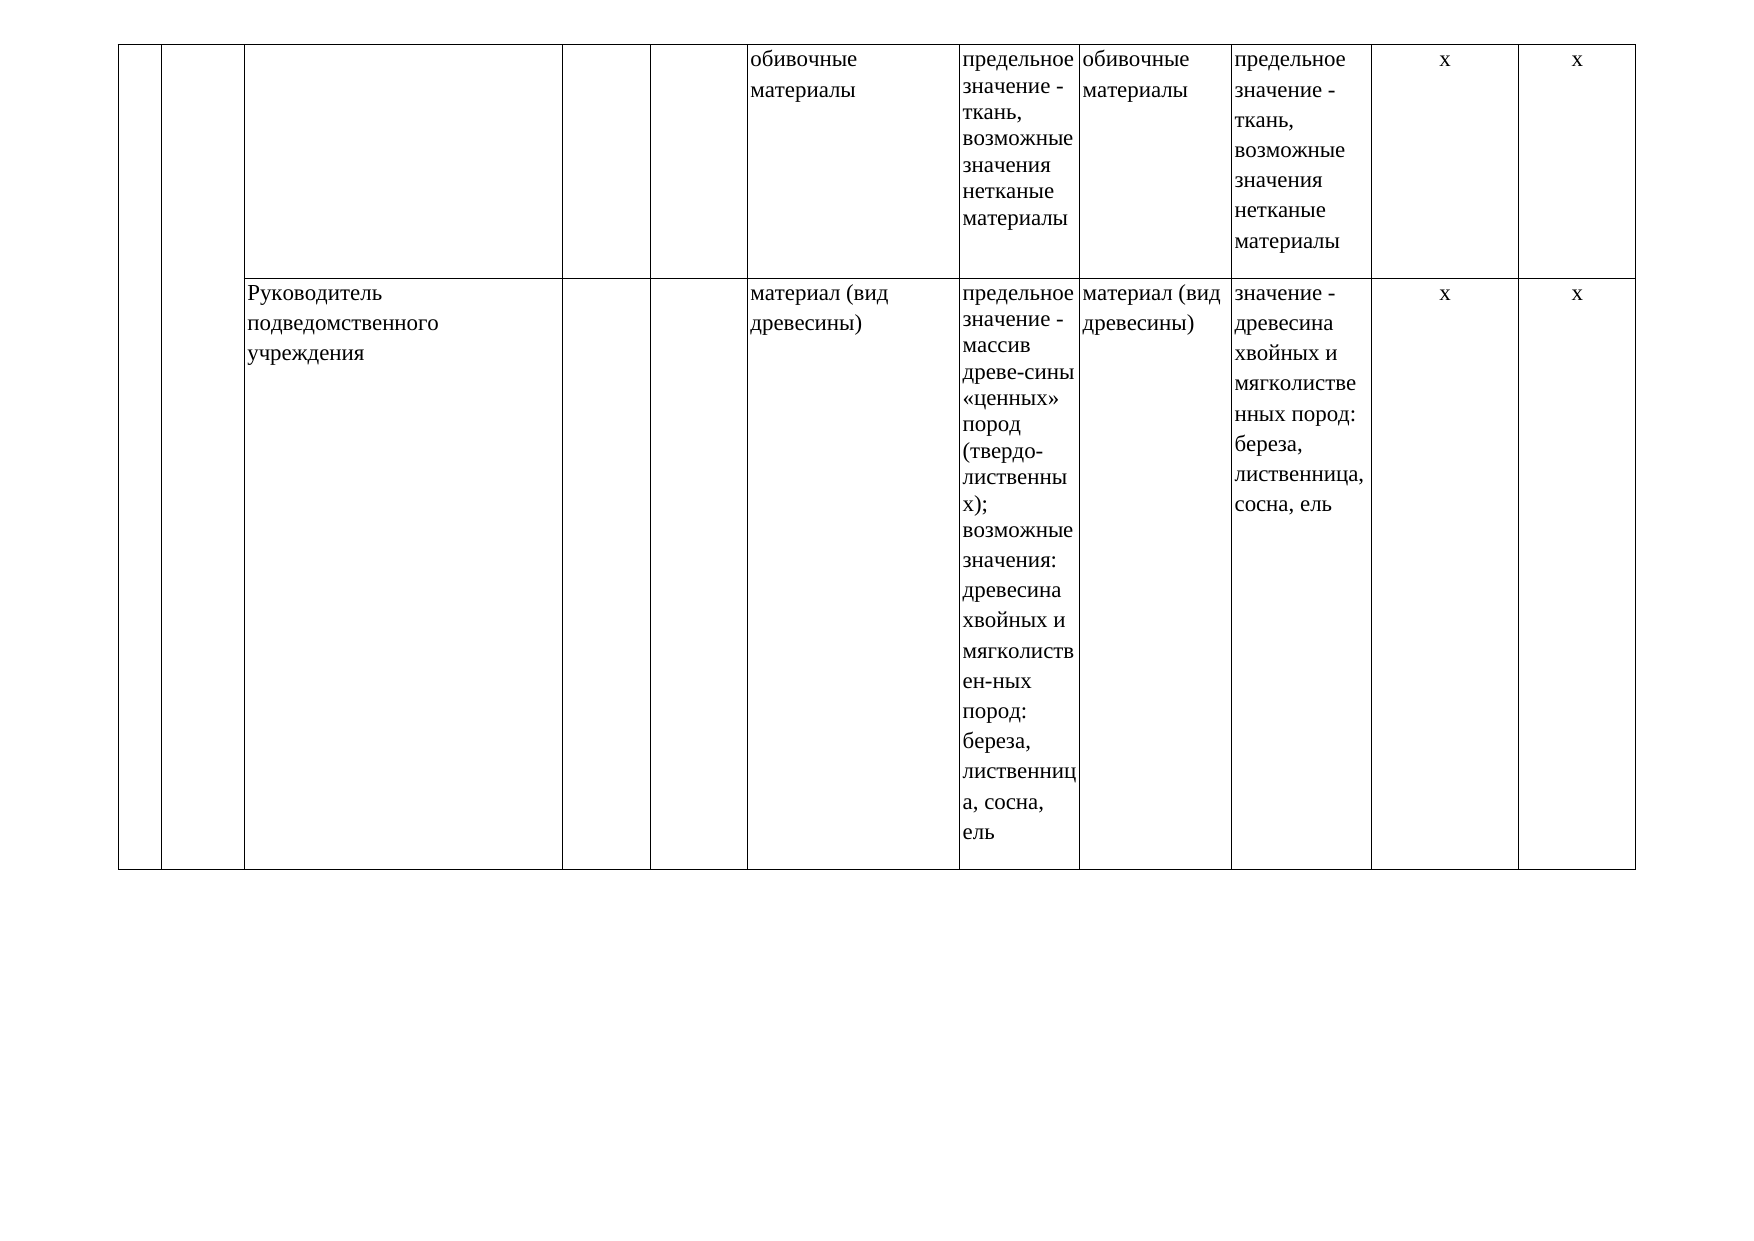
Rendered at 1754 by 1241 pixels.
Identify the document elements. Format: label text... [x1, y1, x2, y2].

table_cell х [1519, 279, 1635, 869]
table_cell х [1372, 45, 1518, 278]
table_cell х [1519, 45, 1635, 278]
table_cell материал (вид древесины) [1080, 279, 1231, 869]
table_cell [245, 279, 562, 869]
table_cell [651, 279, 747, 869]
table_cell обивочные материалы [748, 45, 959, 278]
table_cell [245, 45, 562, 278]
table_cell х [1372, 279, 1518, 869]
table_cell [563, 45, 650, 278]
table_cell предельное значение - массив древе-сины «ценных» пород (твердо-лиственных); возможные значения: древесина хвойных и мягколиствен-ных пород: береза, лиственница, сосна, ель [960, 279, 1079, 869]
table_cell [563, 279, 650, 869]
table_cell [651, 45, 747, 278]
table_cell значение - древесина хвойных и мягколиственных пород: береза, лиственница, сосна, ель [1232, 279, 1371, 869]
table_cell предельное значение - ткань, возможные значения нетканые материалы [960, 45, 1079, 278]
table_cell материал (вид древесины) [748, 279, 959, 869]
table_cell обивочные материалы [1080, 45, 1231, 278]
table_cell предельное значение - ткань, возможные значения нетканые материалы [1232, 45, 1371, 278]
